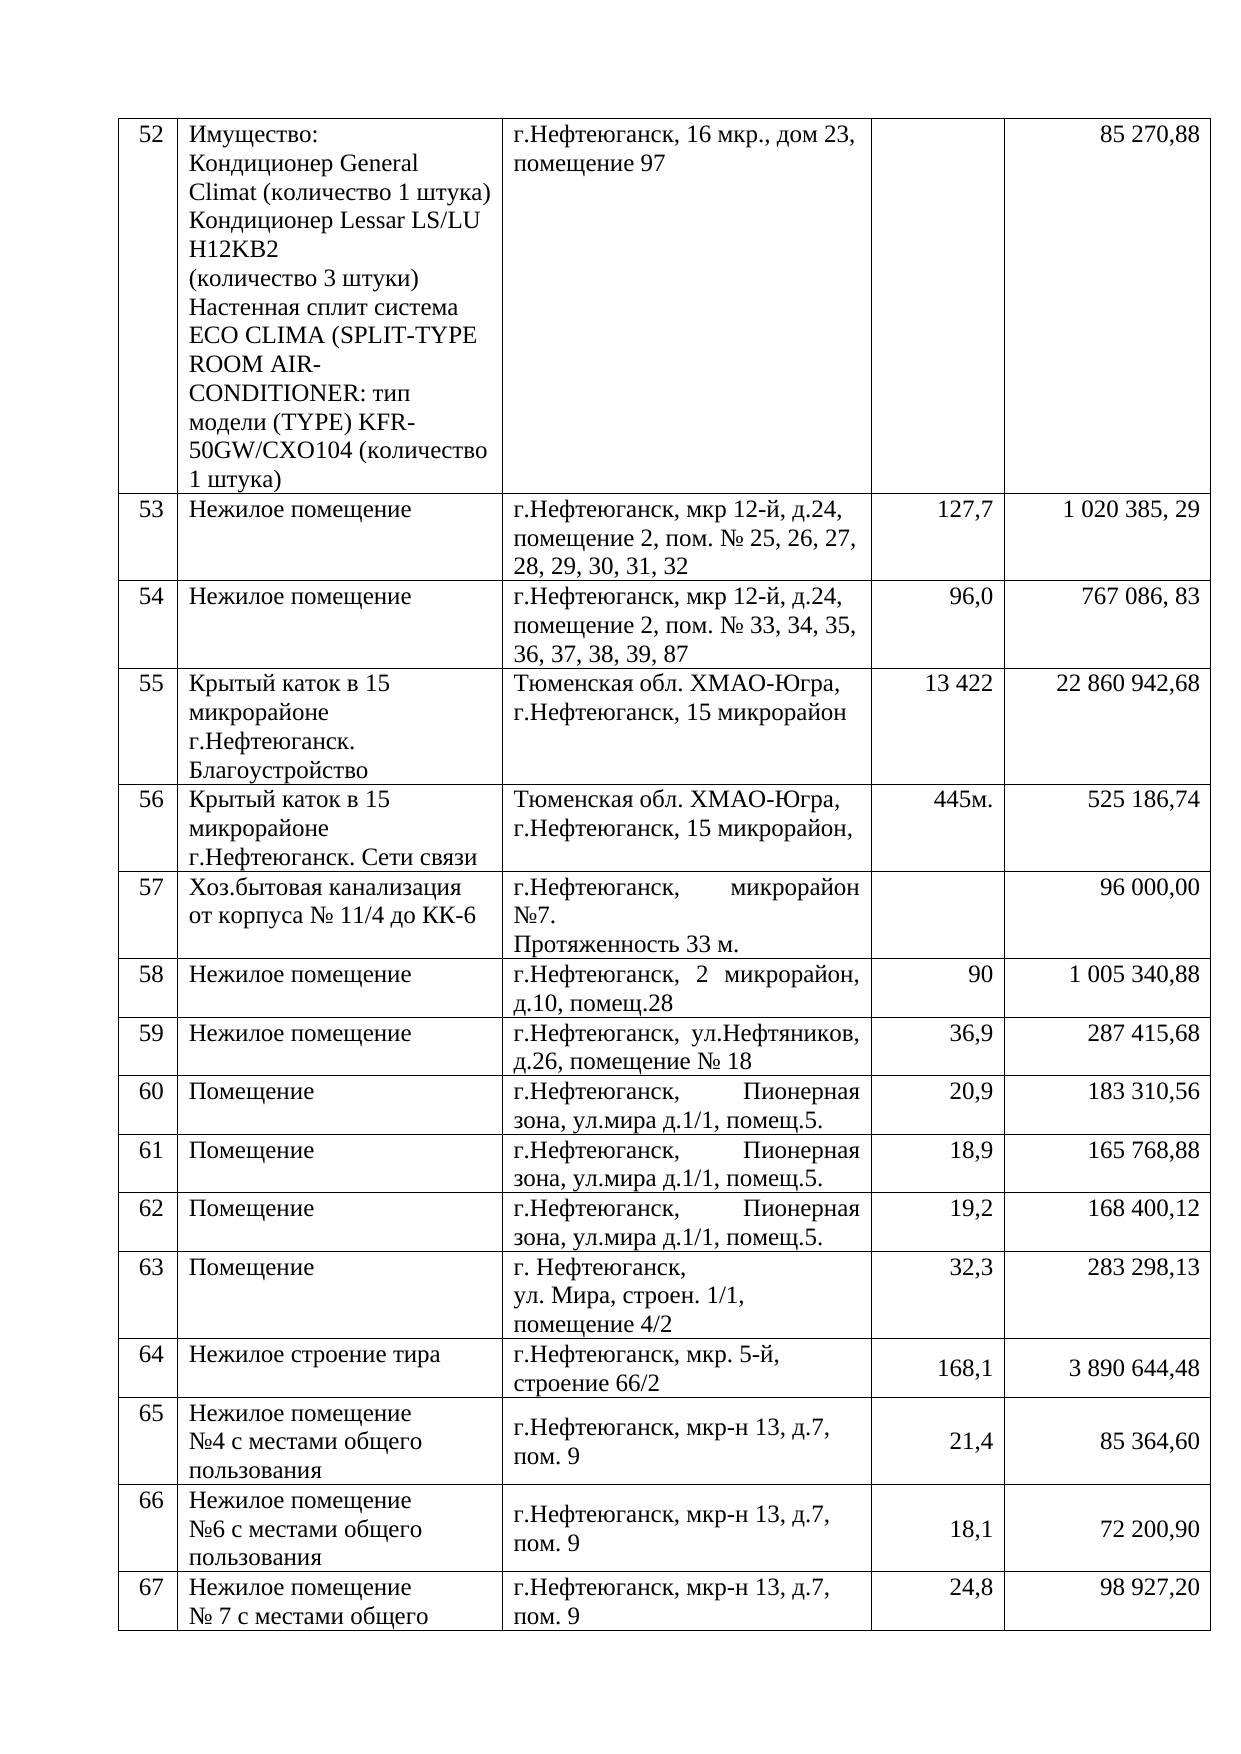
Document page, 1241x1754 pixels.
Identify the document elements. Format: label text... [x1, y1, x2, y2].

table_cell 18,1 [872, 1485, 1004, 1571]
table_cell 18,9 [872, 1135, 1004, 1192]
table_cell 20,9 [872, 1076, 1004, 1134]
table_cell Нежилое помещение [178, 494, 502, 580]
table_cell г.Нефтеюганск, мкр. 5-й, строение 66/2 [503, 1339, 871, 1397]
table_cell [119, 1076, 177, 1134]
table_cell Крытый каток в 15 микрорайоне г.Нефтеюганск. Благоустройство [178, 669, 502, 783]
table_cell г.Нефтеюганск, мкр 12-й, д.24, помещение 2, пом. № 25, 26, 27, 28, 29, 30, 31, 32 [503, 494, 871, 580]
table_cell г.Нефтеюганск, 2 микрорайон, д.10, помещ.28 [503, 959, 871, 1017]
table_cell г.Нефтеюганск, Пионерная зона, ул.мира д.1/1, помещ.5. [503, 1193, 871, 1251]
table_cell Нежилое помещение [178, 959, 502, 1017]
table_cell 183 310,56 [1005, 1076, 1210, 1134]
table_cell 168,1 [872, 1339, 1004, 1397]
table_cell [119, 494, 177, 580]
table_cell 90 [872, 959, 1004, 1017]
table_cell 1 005 340,88 [1005, 959, 1210, 1017]
table_cell [119, 785, 177, 871]
table_cell [119, 1398, 177, 1484]
table_cell [119, 1018, 177, 1075]
table_cell г.Нефтеюганск, мкр 12-й, д.24, помещение 2, пом. № 33, 34, 35, 36, 37, 38, 39, 87 [503, 581, 871, 667]
table_cell 127,7 [872, 494, 1004, 580]
table_cell Помещение [178, 1252, 502, 1338]
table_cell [503, 1572, 871, 1630]
table_cell [119, 669, 177, 783]
table_cell [119, 581, 177, 667]
table_cell [119, 959, 177, 1017]
table_cell [119, 1135, 177, 1192]
table_cell 283 298,13 [1005, 1252, 1210, 1338]
table_cell [872, 872, 1004, 958]
table_cell г. Нефтеюганск, ул. Мира, строен. 1/1, помещение 4/2 [503, 1252, 871, 1338]
table_cell 3 890 644,48 [1005, 1339, 1210, 1397]
table_cell 72 200,90 [1005, 1485, 1210, 1571]
table_cell 22 860 942,68 [1005, 669, 1210, 783]
table_cell Нежилое помещение [178, 1018, 502, 1075]
table_cell 19,2 [872, 1193, 1004, 1251]
table_cell [119, 1485, 177, 1571]
table_cell [119, 1572, 177, 1630]
table_cell Тюменская обл. ХМАО-Югра, г.Нефтеюганск, 15 микрорайон [503, 669, 871, 783]
table_cell 445м. [872, 785, 1004, 871]
table_cell Нежилое помещение №6 с местами общего пользования [178, 1485, 502, 1571]
table_cell 96,0 [872, 581, 1004, 667]
table_cell г.Нефтеюганск, Пионерная зона, ул.мира д.1/1, помещ.5. [503, 1135, 871, 1192]
table_cell г.Нефтеюганск, ул.Нефтяников, д.26, помещение № 18 [503, 1018, 871, 1075]
table_cell Хоз.бытовая канализация от корпуса № 11/4 до КК-6 [178, 872, 502, 958]
table_cell [872, 119, 1004, 493]
table_cell 85 270,88 [1005, 119, 1210, 493]
table_cell 24,8 [872, 1572, 1004, 1630]
table_cell 21,4 [872, 1398, 1004, 1484]
table_cell [119, 119, 177, 493]
table_cell Нежилое помещение №4 с местами общего пользования [178, 1398, 502, 1484]
table_cell 36,9 [872, 1018, 1004, 1075]
table_cell г.Нефтеюганск, 16 мкр., дом 23, помещение 97 [503, 119, 871, 493]
table_cell Крытый каток в 15 микрорайоне г.Нефтеюганск. Сети связи [178, 785, 502, 871]
table_cell 1 020 385, 29 [1005, 494, 1210, 580]
table_cell Помещение [178, 1193, 502, 1251]
table_cell г.Нефтеюганск, мкр-н 13, д.7, пом. 9 [503, 1485, 871, 1571]
table_cell [119, 1339, 177, 1397]
table_cell 32,3 [872, 1252, 1004, 1338]
table_cell г.Нефтеюганск, мкр-н 13, д.7, пом. 9 [503, 1398, 871, 1484]
table_cell Помещение [178, 1135, 502, 1192]
table_cell 13 422 [872, 669, 1004, 783]
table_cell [178, 1572, 502, 1630]
table_cell 85 364,60 [1005, 1398, 1210, 1484]
table_cell 96 000,00 [1005, 872, 1210, 958]
table_cell 98 927,20 [1005, 1572, 1210, 1630]
table_cell Нежилое помещение [178, 581, 502, 667]
table_cell 168 400,12 [1005, 1193, 1210, 1251]
table_cell 767 086, 83 [1005, 581, 1210, 667]
table_cell [119, 1252, 177, 1338]
table_cell 287 415,68 [1005, 1018, 1210, 1075]
table_cell [119, 1193, 177, 1251]
table_cell г.Нефтеюганск, Пионерная зона, ул.мира д.1/1, помещ.5. [503, 1076, 871, 1134]
table_cell 165 768,88 [1005, 1135, 1210, 1192]
table_cell [119, 872, 177, 958]
table_cell 525 186,74 [1005, 785, 1210, 871]
table_cell г.Нефтеюганск, микрорайон №7. Протяженность 33 м. [503, 872, 871, 958]
table_cell Помещение [178, 1076, 502, 1134]
table_cell Нежилое строение тира [178, 1339, 502, 1397]
table_cell Имущество: Кондиционер General Climat (количество 1 штука) Кондиционер Lessar LS/LU H12KB2 (количество 3 штуки) Настенная сплит система ECO CLIMA (SPLIT-TYPE ROOM AIR-CONDITIONER: тип модели (TYPE) KFR-50GW/CXO104 (количество 1 штука) [178, 119, 502, 493]
table_cell Тюменская обл. ХМАО-Югра, г.Нефтеюганск, 15 микрорайон, [503, 785, 871, 871]
